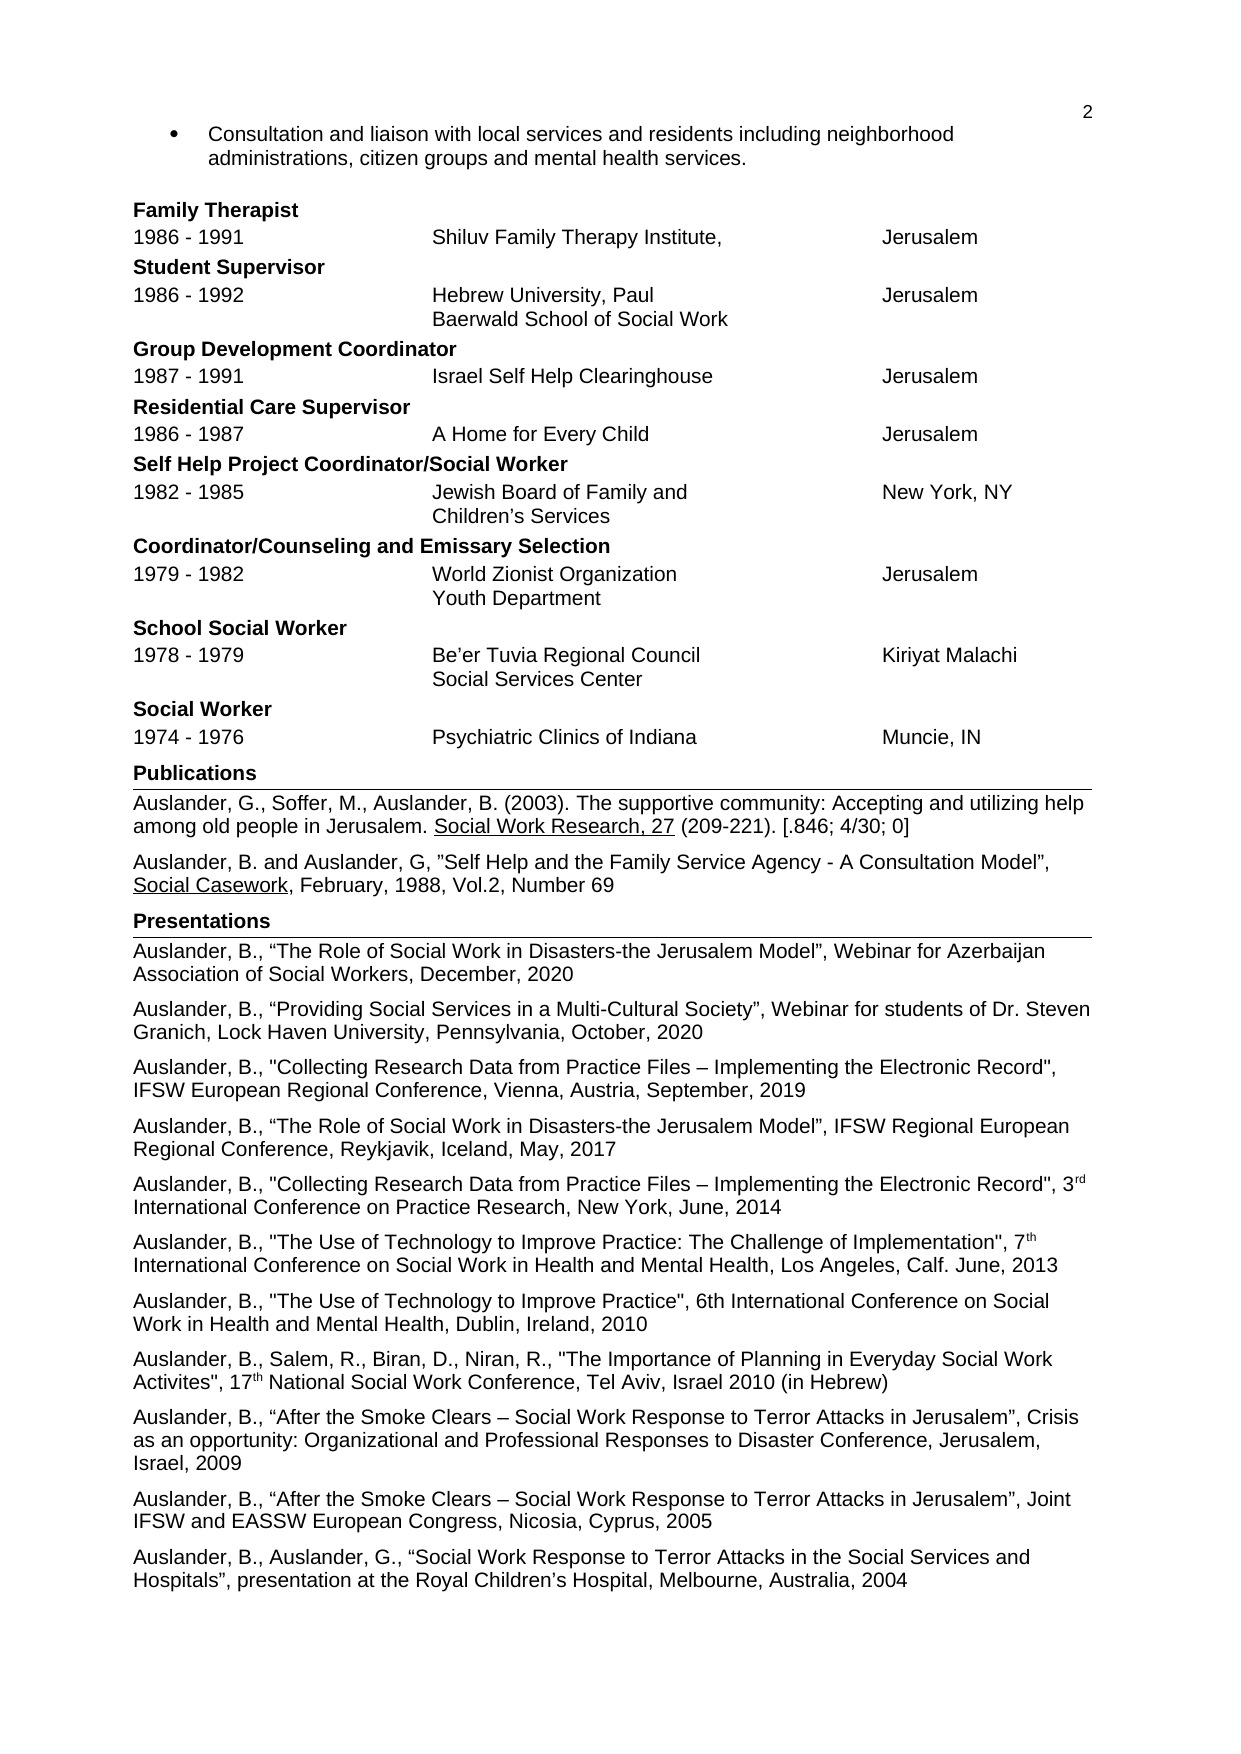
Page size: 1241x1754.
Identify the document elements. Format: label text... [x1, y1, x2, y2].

title Publications [133, 761, 1092, 785]
text Auslander, B., "Collecting Research Data from Practice Files – Implementing the Electronic Record", 3rd International Conference on Practice Research, New York, June, 2014 [133, 1170, 1092, 1219]
title School Social Worker [133, 616, 1092, 639]
text Auslander, B., “Providing Social Services in a Multi-Cultural Society”, Webinar for students of Dr. Steven Granich, Lock Haven University, Pennsylvania, October, 2020 [133, 995, 1092, 1044]
text 1987 - 1991 Israel Self Help Clearinghouse Jerusalem [133, 364, 1092, 388]
text 1986 - 1987 A Home for Every Child Jerusalem [133, 422, 1092, 446]
text Auslander, B., "The Use of Technology to Improve Practice", 6th International Conference on Social Work in Health and Mental Health, Dublin, Ireland, 2010 [133, 1287, 1092, 1336]
title Social Worker [133, 697, 1092, 721]
text Auslander, B., “The Role of Social Work in Disasters-the Jerusalem Model”, IFSW Regional European Regional Conference, Reykjavik, Iceland, May, 2017 [133, 1112, 1092, 1161]
title Family Therapist [133, 197, 1092, 221]
title Presentations [133, 909, 1092, 933]
text 1986 - 1991 Shiluv Family Therapy Institute, Jerusalem [133, 225, 1092, 249]
title Student Supervisor [133, 255, 1092, 279]
title Residential Care Supervisor [133, 394, 1092, 418]
text Auslander, B., “The Role of Social Work in Disasters-the Jerusalem Model”, Webinar for Azerbaijan Association of Social Workers, December, 2020 [133, 938, 1092, 986]
text 1986 - 1992 Hebrew University, Paul Jerusalem Baerwald School of Social Work [133, 283, 1092, 331]
text Auslander, B., Auslander, G., “Social Work Response to Terror Attacks in the Social Services and Hospitals”, presentation at the Royal Children’s Hospital, Melbourne, Australia, 2004 [133, 1546, 1092, 1592]
text Auslander, G., Soffer, M., Auslander, B. (2003). The supportive community: Accepting and utilizing help among old people in Jerusalem. Social Work Research, 27 (209-221). [.846; 4/30; 0] [133, 790, 1092, 838]
text Auslander, B., "The Use of Technology to Improve Practice: The Challenge of Implementation", 7th International Conference on Social Work in Health and Mental Health, Los Angeles, Calf. June, 2013 [133, 1228, 1092, 1277]
text 1978 - 1979 Be’er Tuvia Regional Council Kiriyat Malachi Social Services Center [133, 643, 1092, 691]
text 1982 - 1985 Jewish Board of Family and New York, NY Children’s Services [133, 480, 1092, 528]
text 1979 - 1982 World Zionist Organization Jerusalem Youth Department [133, 561, 1092, 609]
list Consultation and liaison with local services and residents including neighborhood administrations, citizen groups and mental health services. [170, 122, 1092, 170]
text Auslander, B., Salem, R., Biran, D., Niran, R., "The Importance of Planning in Everyday Social Work Activites", 17th National Social Work Conference, Tel Aviv, Israel 2010 (in Hebrew) [133, 1345, 1092, 1394]
title Group Development Coordinator [133, 337, 1092, 361]
title Self Help Project Coordinator/Social Worker [133, 452, 1092, 476]
text Auslander, B., “After the Smoke Clears – Social Work Response to Terror Attacks in Jerusalem”, Crisis as an opportunity: Organizational and Professional Responses to Disaster Conference, Jerusalem, Israel, 2009 [133, 1403, 1092, 1475]
text 1974 - 1976 Psychiatric Clinics of Indiana Muncie, IN [133, 725, 1092, 749]
text Auslander, B., “After the Smoke Clears – Social Work Response to Terror Attacks in Jerusalem”, Joint IFSW and EASSW European Congress, Nicosia, Cyprus, 2005 [133, 1484, 1092, 1533]
title Coordinator/Counseling and Emissary Selection [133, 534, 1092, 558]
text Auslander, B., "Collecting Research Data from Practice Files – Implementing the Electronic Record", IFSW European Regional Conference, Vienna, Austria, September, 2019 [133, 1053, 1092, 1102]
text Auslander, B. and Auslander, G, ”Self Help and the Family Service Agency - A Consultation Model”, Social Casework, February, 1988, Vol.2, Number 69 [133, 851, 1092, 897]
